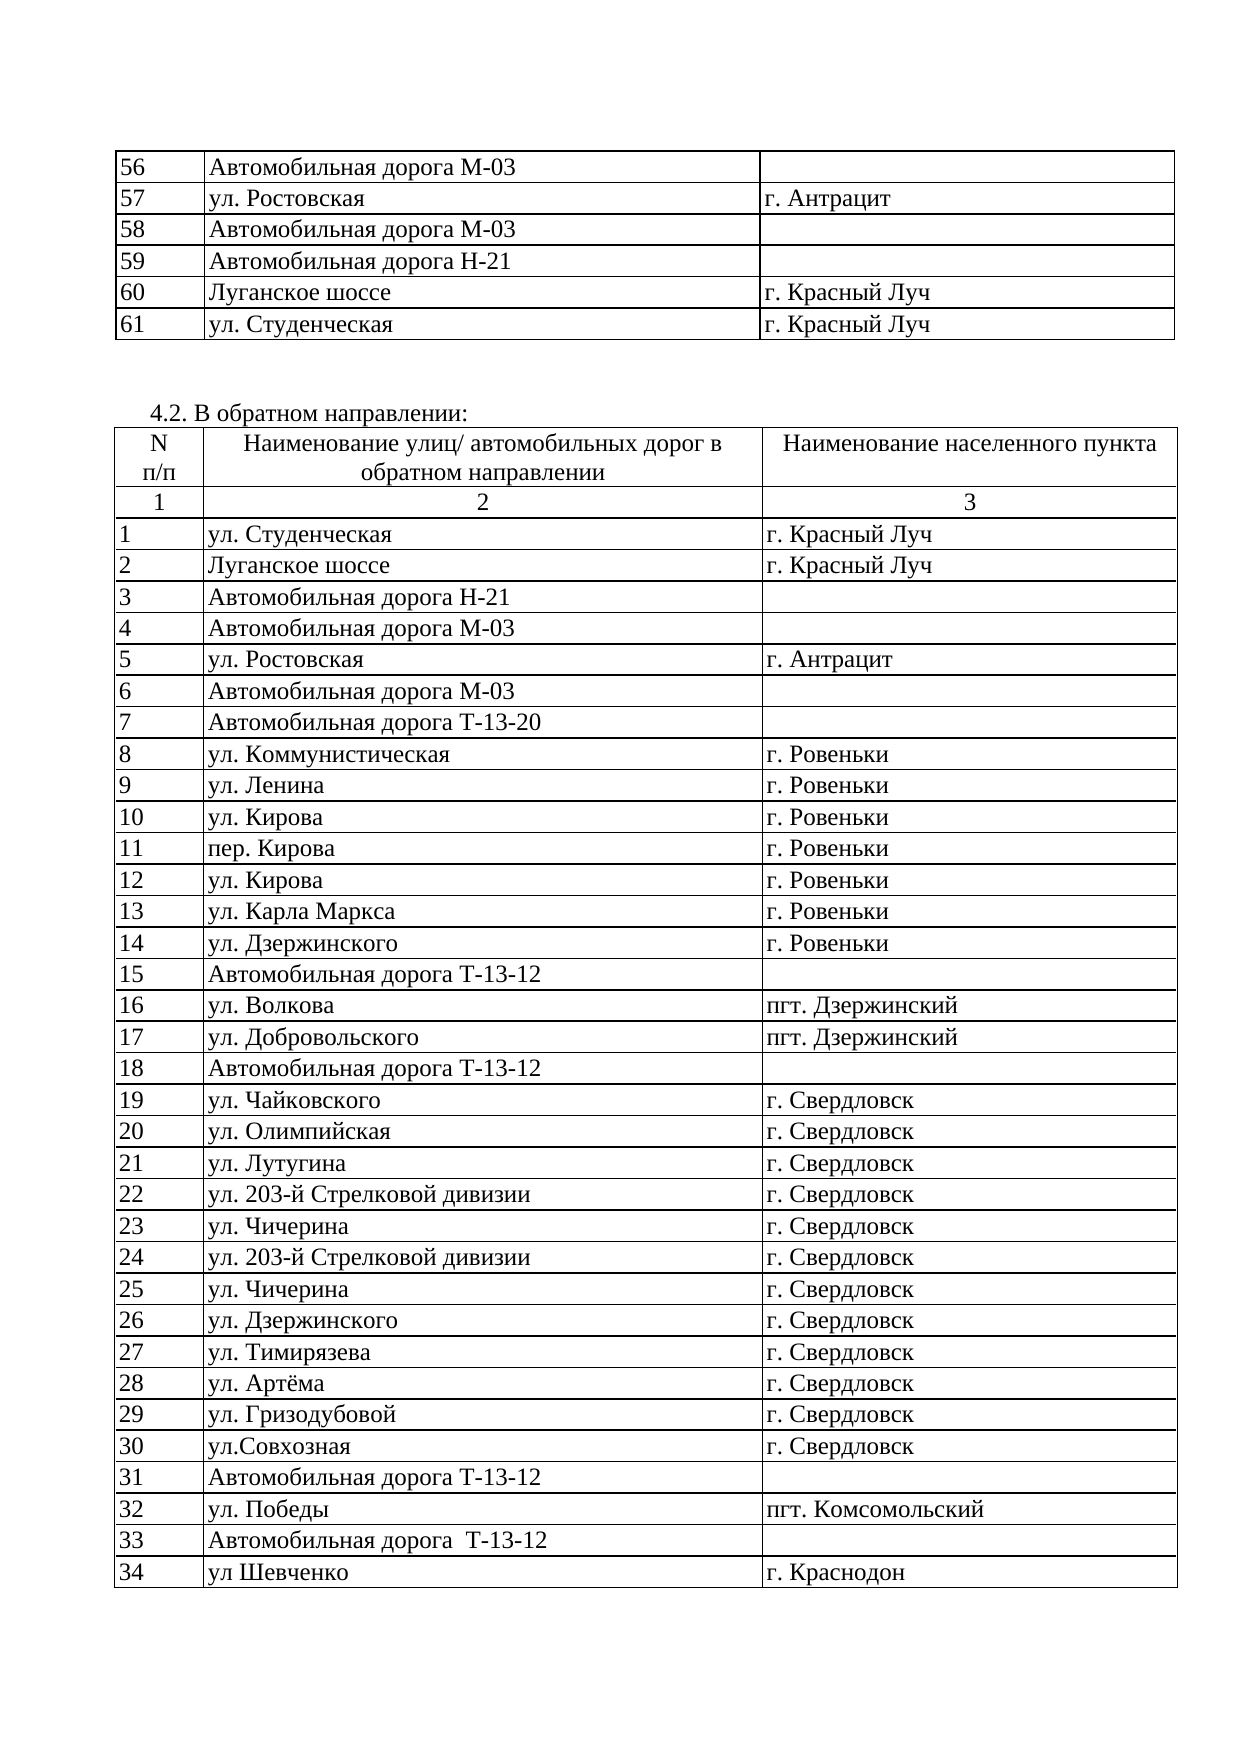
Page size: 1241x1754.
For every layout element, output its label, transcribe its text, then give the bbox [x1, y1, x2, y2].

table_cell 26 [115, 1305, 203, 1335]
table_cell 25 [115, 1273, 203, 1303]
table_cell ул. Дзержинского [204, 928, 762, 957]
table_cell Автомобильная дорога Т-13-12 [204, 1462, 762, 1492]
table_header Наименование населенного пункта [763, 428, 1177, 486]
table_header Наименование улиц/ автомобильных дорог в обратном направлении [204, 428, 762, 486]
table_cell ул. Чичерина [204, 1211, 762, 1241]
table_cell 29 [115, 1399, 203, 1429]
table_cell ул. Добровольского [204, 1022, 762, 1052]
table_cell [763, 706, 1177, 737]
table_cell ул. Студенческая [204, 519, 762, 548]
table_cell 18 [115, 1053, 203, 1083]
table_cell ул. Олимпийская [204, 1116, 762, 1146]
table_cell [763, 1052, 1177, 1083]
table_cell 27 [115, 1336, 203, 1366]
table_cell [763, 958, 1177, 989]
table_cell г. Свердловск [763, 1335, 1177, 1366]
table_cell ул Шевченко [204, 1557, 762, 1587]
table_cell ул. 203-й Стрелковой дивизии [204, 1179, 762, 1209]
table_cell г. Краснодон [763, 1555, 1177, 1587]
table_cell г. Ровеньки [763, 895, 1177, 926]
table_cell Автомобильная дорога М-03 [205, 152, 759, 181]
table_cell 17 [115, 1021, 203, 1052]
table_cell 1 [115, 487, 203, 517]
table_cell ул. Победы [204, 1494, 762, 1524]
table_cell 15 [115, 959, 203, 989]
table_cell Автомобильная дорога Т-13-12 [204, 1525, 762, 1555]
table_cell Автомобильная дорога М-03 [204, 676, 762, 706]
table_cell 57 [117, 183, 204, 213]
table_cell Автомобильная дорога Т-13-20 [204, 707, 762, 737]
table_cell 22 [115, 1179, 203, 1209]
table_cell пгт. Дзержинский [763, 989, 1177, 1020]
table_cell 5 [115, 644, 203, 674]
table_cell 1 [115, 518, 203, 548]
table_cell 11 [115, 833, 203, 863]
table_cell Автомобильная дорога М-03 [205, 215, 759, 244]
table_cell ул. 203-й Стрелковой дивизии [204, 1242, 762, 1272]
table_cell г. Свердловск [763, 1429, 1177, 1461]
table_cell ул. Ростовская [204, 645, 762, 674]
table_cell 4 [115, 613, 203, 643]
table_cell 9 [115, 770, 203, 800]
table_cell 20 [115, 1116, 203, 1146]
table_cell 2 [204, 487, 762, 517]
table_cell г. Ровеньки [763, 737, 1177, 769]
table_cell ул. Чичерина [204, 1274, 762, 1303]
table_cell г. Ровеньки [763, 769, 1177, 800]
table_cell [763, 1461, 1177, 1492]
table_cell 24 [115, 1242, 203, 1272]
table_cell 13 [115, 896, 203, 926]
table_cell г. Красный Луч [761, 277, 1174, 307]
table_cell г. Красный Луч [763, 549, 1177, 580]
table_cell ул. Ростовская [205, 183, 759, 213]
table_cell 8 [115, 738, 203, 769]
table_cell ул. Лутугина [204, 1148, 762, 1178]
table_cell ул. Студенческая [205, 309, 759, 339]
table_cell ул. Коммунистическая [204, 739, 762, 769]
table_cell г. Ровеньки [763, 926, 1177, 957]
table_cell г. Свердловск [763, 1146, 1177, 1178]
table_cell 3 [115, 581, 203, 611]
table_cell ул. Тимирязева [204, 1337, 762, 1366]
table_cell 33 [115, 1525, 203, 1555]
table_cell Автомобильная дорога Т-13-12 [204, 959, 762, 989]
table_cell ул. Кирова [204, 802, 762, 832]
table_cell Автомобильная дорога Т-13-12 [204, 1053, 762, 1083]
table_cell ул. Волкова [204, 991, 762, 1020]
table_cell пгт. Дзержинский [763, 1020, 1177, 1052]
table_cell г. Антрацит [763, 643, 1177, 674]
table_cell г. Свердловск [763, 1366, 1177, 1398]
table_cell [763, 611, 1177, 643]
table_cell [763, 580, 1177, 611]
table_cell г. Ровеньки [763, 800, 1177, 832]
table_cell г. Свердловск [763, 1209, 1177, 1241]
table_cell г. Ровеньки [763, 863, 1177, 894]
table_cell г. Красный Луч [761, 309, 1174, 339]
table_cell ул. Артёма [204, 1368, 762, 1398]
table_cell [763, 674, 1177, 706]
table_cell пер. Кирова [204, 833, 762, 863]
table_cell 31 [115, 1462, 203, 1492]
table_cell [763, 1524, 1177, 1555]
table_cell 21 [115, 1147, 203, 1178]
table_cell [761, 246, 1174, 276]
table_cell г. Ровеньки [763, 832, 1177, 863]
table_cell г. Свердловск [763, 1178, 1177, 1209]
table_cell 10 [115, 801, 203, 832]
table_cell ул. Чайковского [204, 1085, 762, 1115]
table_cell 7 [115, 707, 203, 737]
table_cell 58 [117, 215, 204, 244]
table_cell г. Свердловск [763, 1115, 1177, 1146]
table_cell ул. Кирова [204, 865, 762, 894]
table_cell г. Красный Луч [763, 517, 1177, 548]
table_cell ул. Карла Маркса [204, 896, 762, 926]
table_cell г. Антрацит [761, 183, 1174, 213]
table_cell г. Свердловск [763, 1304, 1177, 1335]
table_cell 59 [117, 246, 204, 276]
table_cell [761, 152, 1174, 181]
table_cell Автомобильная дорога Н-21 [205, 246, 759, 276]
table_cell ул.Совхозная [204, 1431, 762, 1461]
table_cell г. Свердловск [763, 1241, 1177, 1272]
table_cell 3 [763, 486, 1177, 517]
table_cell г. Свердловск [763, 1398, 1177, 1429]
table_cell 23 [115, 1210, 203, 1241]
table_cell 2 [115, 550, 203, 580]
text 4.2. В обратном направлении: [150, 398, 1090, 427]
table_cell Автомобильная дорога М-03 [204, 613, 762, 643]
table_cell Автомобильная дорога Н-21 [204, 582, 762, 611]
table_cell г. Свердловск [763, 1272, 1177, 1303]
table_cell 12 [115, 864, 203, 894]
table_cell Луганское шоссе [205, 277, 759, 307]
table_cell 60 [117, 277, 204, 307]
table_cell 16 [115, 990, 203, 1020]
table_cell Луганское шоссе [204, 550, 762, 580]
table_cell 30 [115, 1430, 203, 1461]
table_cell ул. Ленина [204, 770, 762, 800]
table_cell [761, 215, 1174, 244]
table_cell 61 [117, 309, 204, 339]
table_cell г. Свердловск [763, 1083, 1177, 1115]
table_cell ул. Дзержинского [204, 1305, 762, 1335]
table_cell 19 [115, 1084, 203, 1115]
table_cell 28 [115, 1368, 203, 1398]
table_cell 34 [115, 1556, 203, 1587]
table_cell ул. Гризодубовой [204, 1400, 762, 1429]
table_cell пгт. Комсомольский [763, 1492, 1177, 1524]
table_cell 32 [115, 1493, 203, 1524]
table_cell 56 [117, 152, 204, 181]
table_cell 14 [115, 927, 203, 957]
table_cell 6 [115, 675, 203, 706]
table_header N п/п [115, 428, 203, 486]
